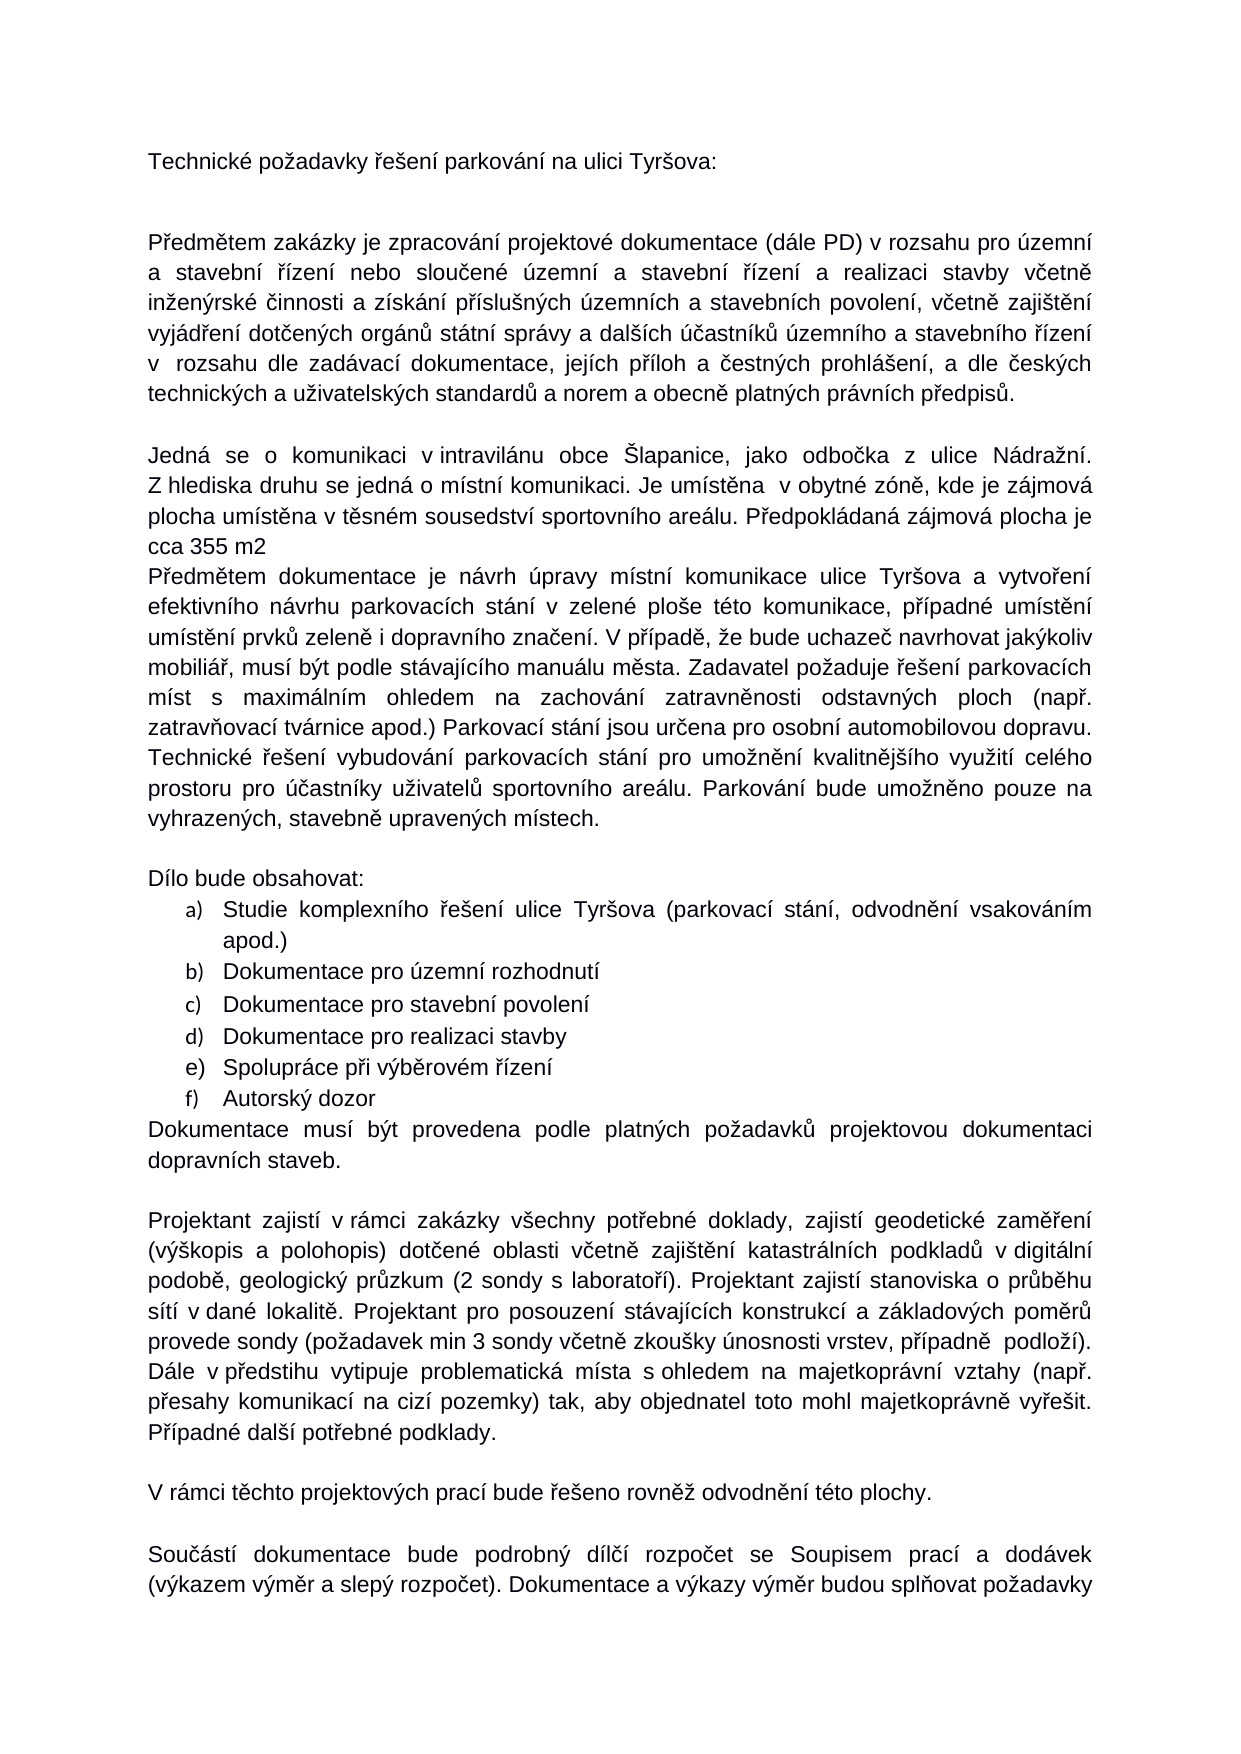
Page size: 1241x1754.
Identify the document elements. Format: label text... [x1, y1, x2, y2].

text Dokumentace musí být provedena podle platných požadavků projektovou dokumentaci dopravních staveb. [148, 1116, 1093, 1173]
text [148, 1541, 1093, 1598]
text Technické požadavky řešení parkování na ulici Tyršova: [148, 148, 1093, 174]
list Autorský dozor [185, 1084, 1093, 1112]
text Předmětem dokumentace je návrh úpravy místní komunikace ulice Tyršova a vytvoření efektivního návrhu parkovacích stání v zelené ploše této komunikace, případné umístění umístění prvků zeleně i dopravního značení. V případě, že bude uchazeč navrhovat jakýkoliv mobiliář, musí být podle stávajícího manuálu města. Zadavatel požaduje řešení parkovacích míst s maximálním ohledem na zachování zatravněnosti odstavných ploch (např. zatravňovací tvárnice apod.) Parkovací stání jsou určena pro osobní automobilovou dopravu. Technické řešení vybudování parkovacích stání pro umožnění kvalitnějšího využití celého prostoru pro účastníky uživatelů sportovního areálu. Parkování bude umožněno pouze na vyhrazených, stavebně upravených místech. [148, 563, 1093, 831]
text Předmětem zakázky je zpracování projektové dokumentace (dále PD) v rozsahu pro územní a stavební řízení nebo sloučené územní a stavební řízení a realizaci stavby včetně inženýrské činnosti a získání příslušných územních a stavebních povolení, včetně zajištění vyjádření dotčených orgánů státní správy a dalších účastníků územního a stavebního řízení v rozsahu dle zadávací dokumentace, jejích příloh a čestných prohlášení, a dle českých technických a uživatelských standardů a norem a obecně platných právních předpisů. [148, 229, 1093, 406]
text Dílo bude obsahovat: [148, 865, 1093, 892]
list Dokumentace pro územní rozhodnutí [185, 957, 1093, 986]
list Dokumentace pro realizaci stavby [185, 1022, 1093, 1050]
text Jedná se o komunikaci v intravilánu obce Šlapanice, jako odbočka z ulice Nádražní. Z hlediska druhu se jedná o místní komunikaci. Je umístěna v obytné zóně, kde je zájmová plocha umístěna v těsném sousedství sportovního areálu. Předpokládaná zájmová plocha je cca 355 m2 [148, 442, 1093, 559]
list Spolupráce při výběrovém řízení [185, 1054, 1093, 1080]
list Studie komplexního řešení ulice Tyršova (parkovací stání, odvodnění vsakováním apod.) [185, 895, 1093, 954]
list Dokumentace pro stavební povolení [185, 990, 1093, 1018]
text Projektant zajistí v rámci zakázky všechny potřebné doklady, zajistí geodetické zaměření (výškopis a polohopis) dotčené oblasti včetně zajištění katastrálních podkladů v digitální podobě, geologický průzkum (2 sondy s laboratoří). Projektant zajistí stanoviska o průběhu sítí v dané lokalitě. Projektant pro posouzení stávajících konstrukcí a základových poměrů provede sondy (požadavek min 3 sondy včetně zkoušky únosnosti vrstev, případně podloží). Dále v předstihu vytipuje problematická místa s ohledem na majetkoprávní vztahy (např. přesahy komunikací na cizí pozemky) tak, aby objednatel toto mohl majetkoprávně vyřešit. Případné další potřebné podklady. [148, 1207, 1093, 1445]
text V rámci těchto projektových prací bude řešeno rovněž odvodnění této plochy. [148, 1479, 1093, 1505]
